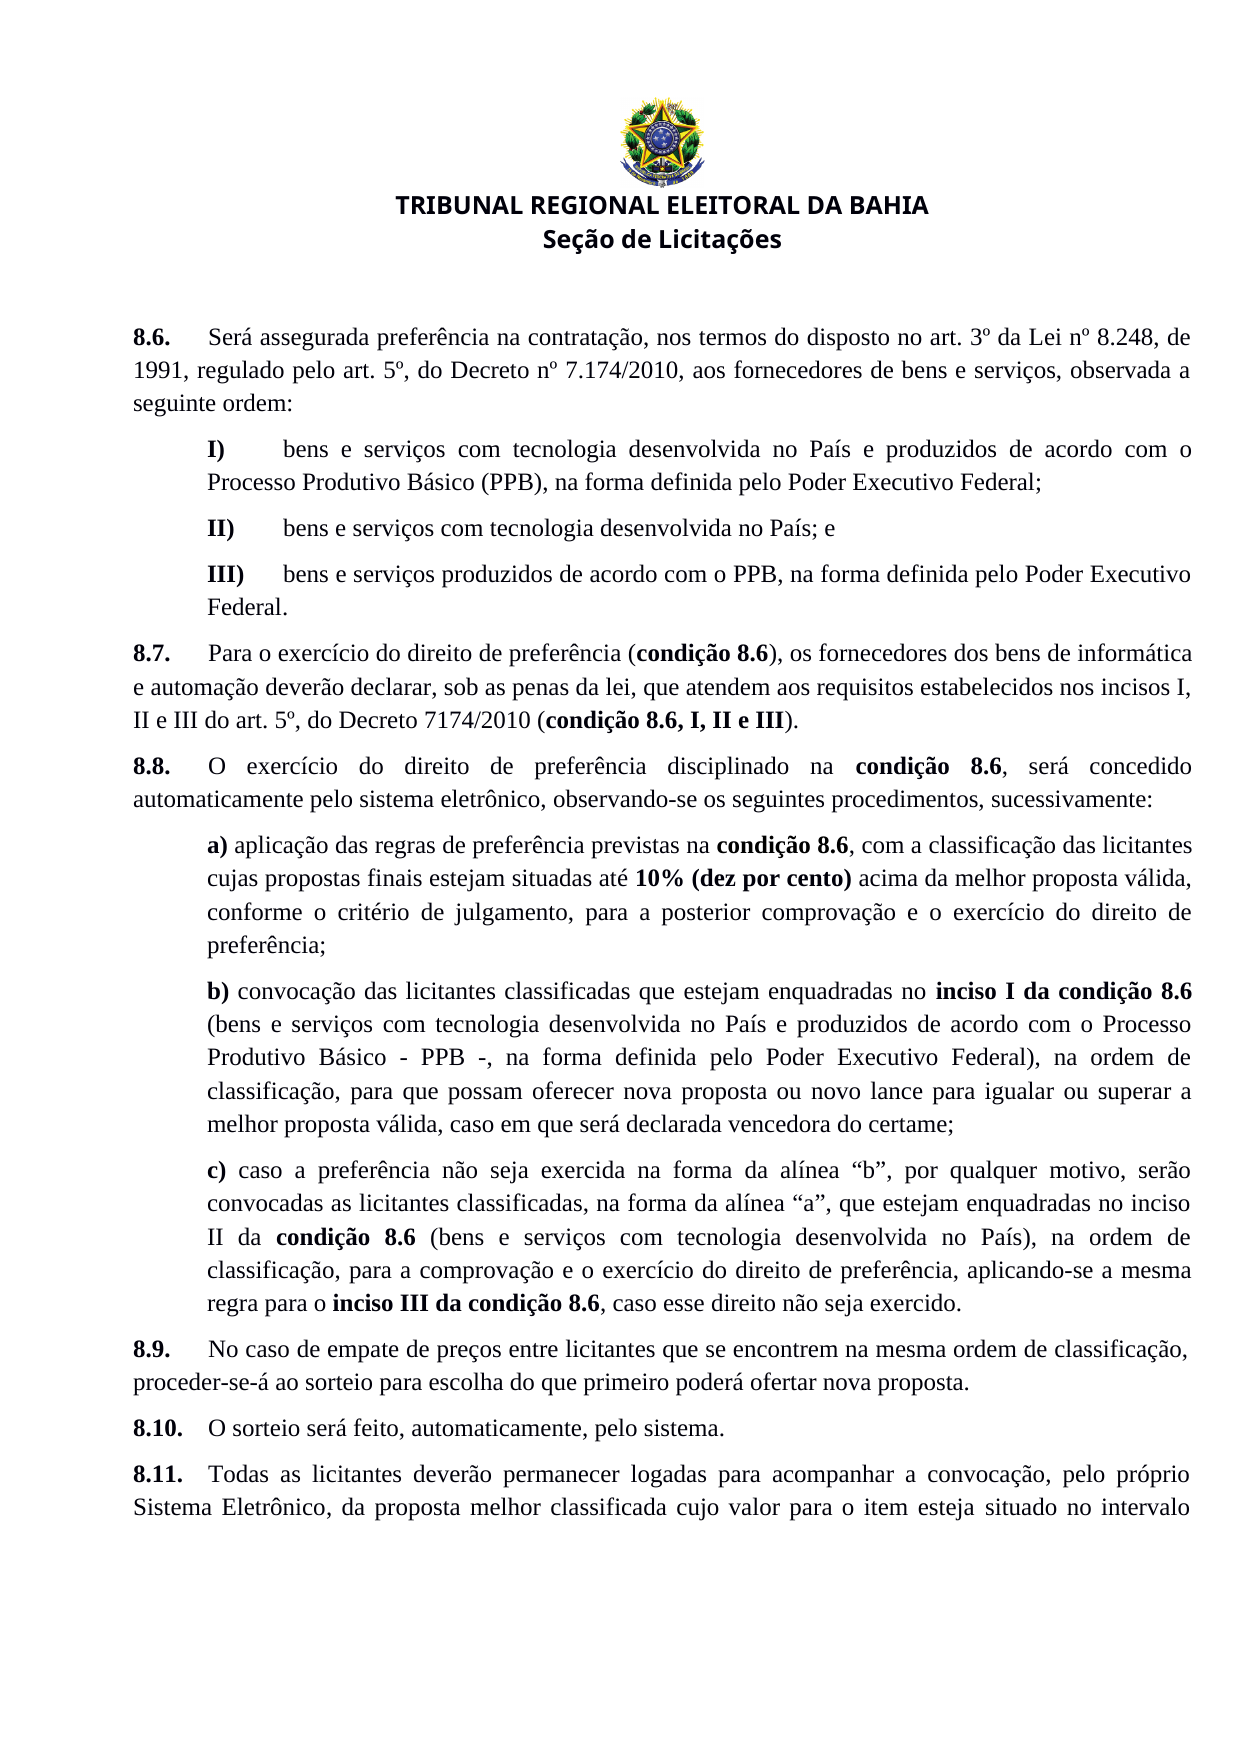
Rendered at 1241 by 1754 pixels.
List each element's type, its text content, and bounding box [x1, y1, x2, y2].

text 8.8. O exercício do direito de preferência disciplinado na condição 8.6, será concedido automaticamente pelo sistema eletrônico, observando-se os seguintes procedimentos, sucessivamente: [133, 747, 1192, 814]
text a) aplicação das regras de preferência previstas na condição 8.6, com a classificação das licitantes cujas propostas finais estejam situadas até 10% (dez por cento) acima da melhor proposta válida, conforme o critério de julgamento, para a posterior comprovação e o exercício do direito de preferência; [207, 827, 1192, 960]
text 8.10. O sorteio será feito, automaticamente, pelo sistema. [133, 1410, 1190, 1443]
text c) caso a preferência não seja exercida na forma da alínea “b”, por qualquer motivo, serão convocadas as licitantes classificadas, na forma da alínea “a”, que estejam enquadradas no inciso II da condição 8.6 (bens e serviços com tecnologia desenvolvida no País), na ordem de classificação, para a comprovação e o exercício do direito de preferência, aplicando-se a mesma regra para o inciso III da condição 8.6, caso esse direito não seja exercido. [207, 1152, 1192, 1318]
text II) bens e serviços com tecnologia desenvolvida no País; e [207, 510, 1192, 543]
text I) bens e serviços com tecnologia desenvolvida no País e produzidos de acordo com o Processo Produtivo Básico (PPB), na forma definida pelo Poder Executivo Federal; [207, 431, 1192, 497]
text 8.6. Será assegurada preferência na contratação, nos termos do disposto no art. 3º da Lei nº 8.248, de 1991, regulado pelo art. 5º, do Decreto nº 7.174/2010, aos fornecedores de bens e serviços, observada a seguinte ordem: [133, 318, 1192, 418]
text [133, 1456, 1190, 1522]
text 8.9. No caso de empate de preços entre licitantes que se encontrem na mesma ordem de classificação, proceder-se-á ao sorteio para escolha do que primeiro poderá ofertar nova proposta. [133, 1331, 1190, 1397]
text b) convocação das licitantes classificadas que estejam enquadradas no inciso I da condição 8.6 (bens e serviços com tecnologia desenvolvida no País e produzidos de acordo com o Processo Produtivo Básico - PPB -, na forma definida pelo Poder Executivo Federal), na ordem de classificação, para que possam oferecer nova proposta ou novo lance para igualar ou superar a melhor proposta válida, caso em que será declarada vencedora do certame; [207, 972, 1192, 1139]
text 8.7. Para o exercício do direito de preferência (condição 8.6), os fornecedores dos bens de informática e automação deverão declarar, sob as penas da lei, que atendem aos requisitos estabelecidos nos incisos I, II e III do art. 5º, do Decreto 7174/2010 (condição 8.6, I, II e III). [133, 635, 1192, 735]
text III) bens e serviços produzidos de acordo com o PPB, na forma definida pelo Poder Executivo Federal. [207, 556, 1192, 622]
